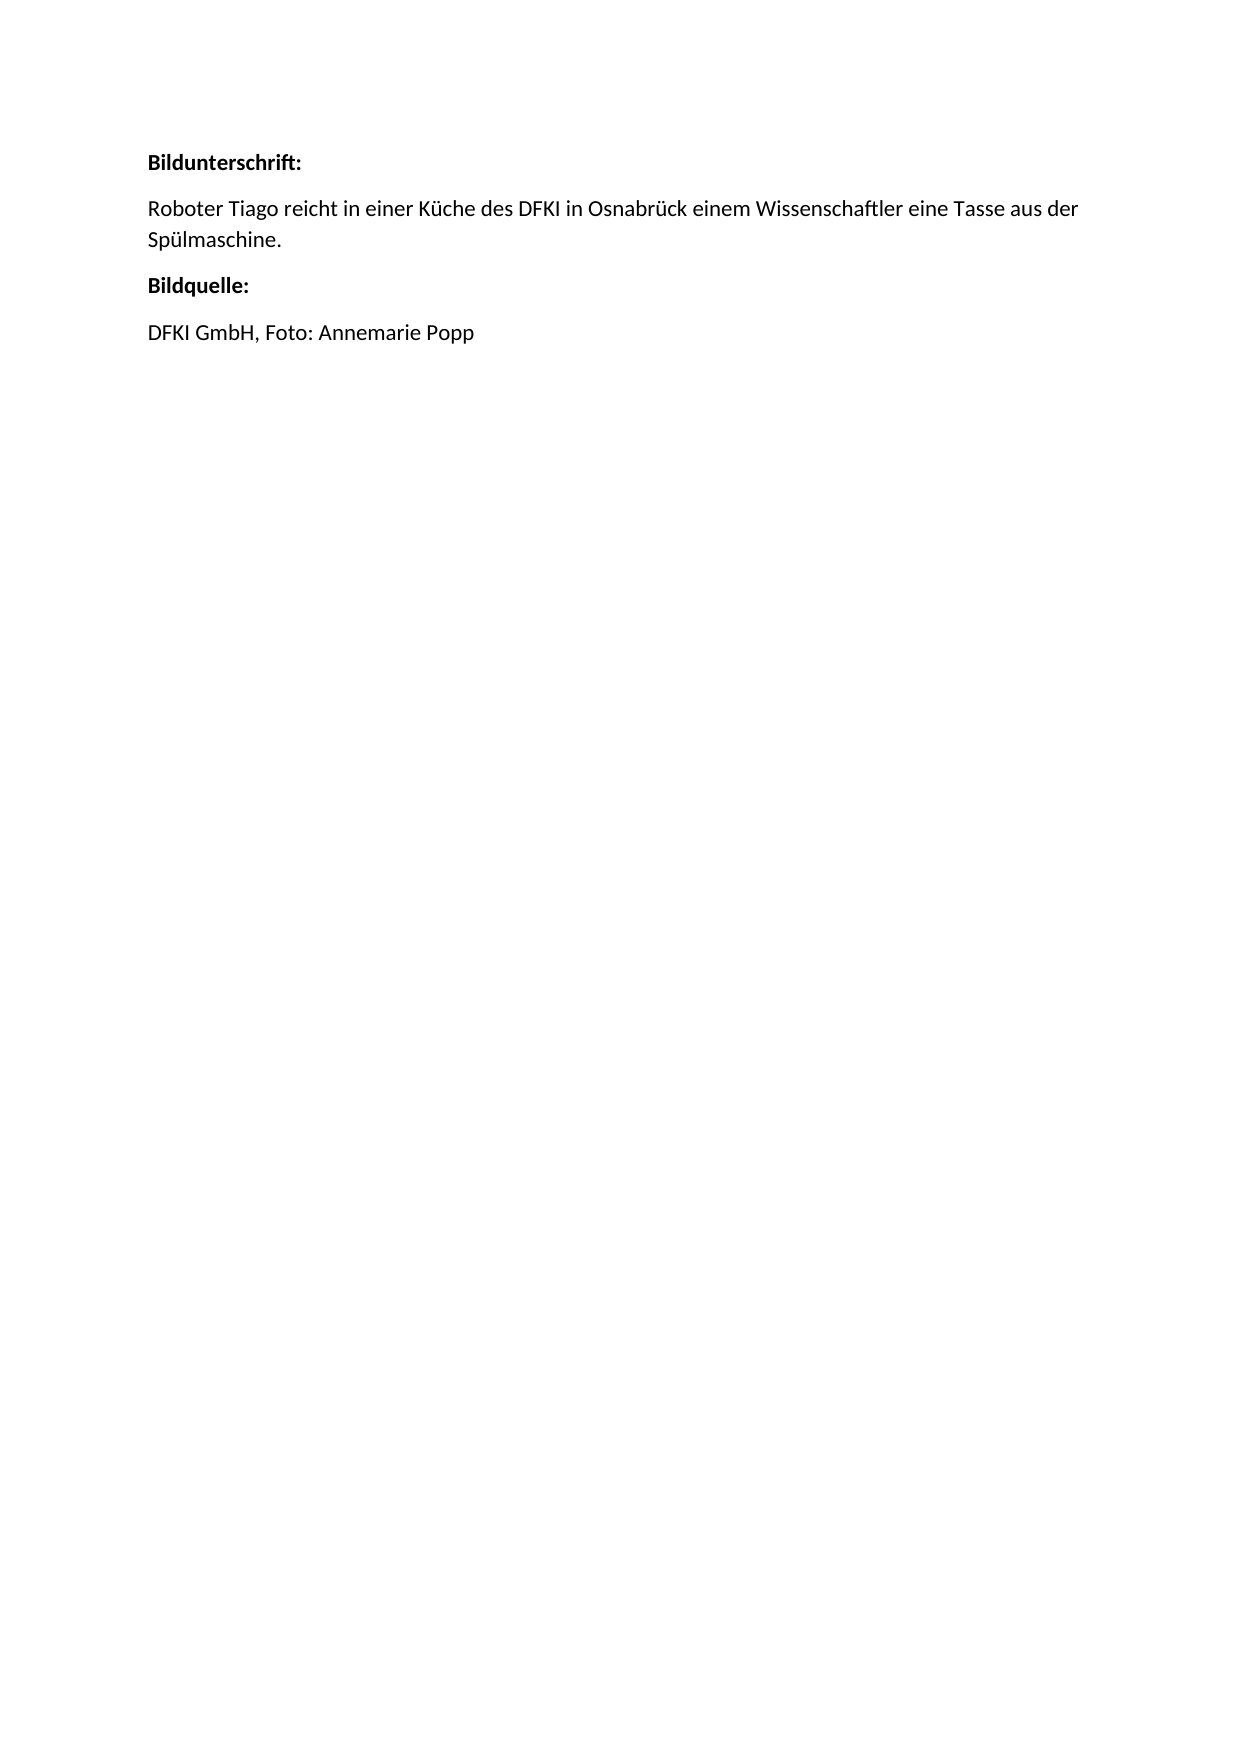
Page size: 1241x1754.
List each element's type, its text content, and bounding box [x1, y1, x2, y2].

text Bildquelle: [148, 272, 1093, 299]
text DFKI GmbH, Foto: Annemarie Popp [148, 318, 1093, 346]
text Roboter Tiago reicht in einer Küche des DFKI in Osnabrück einem Wissenschaftler eine Tasse aus der Spülmaschine. [148, 194, 1093, 253]
text Bildunterschrift: [148, 148, 1093, 176]
